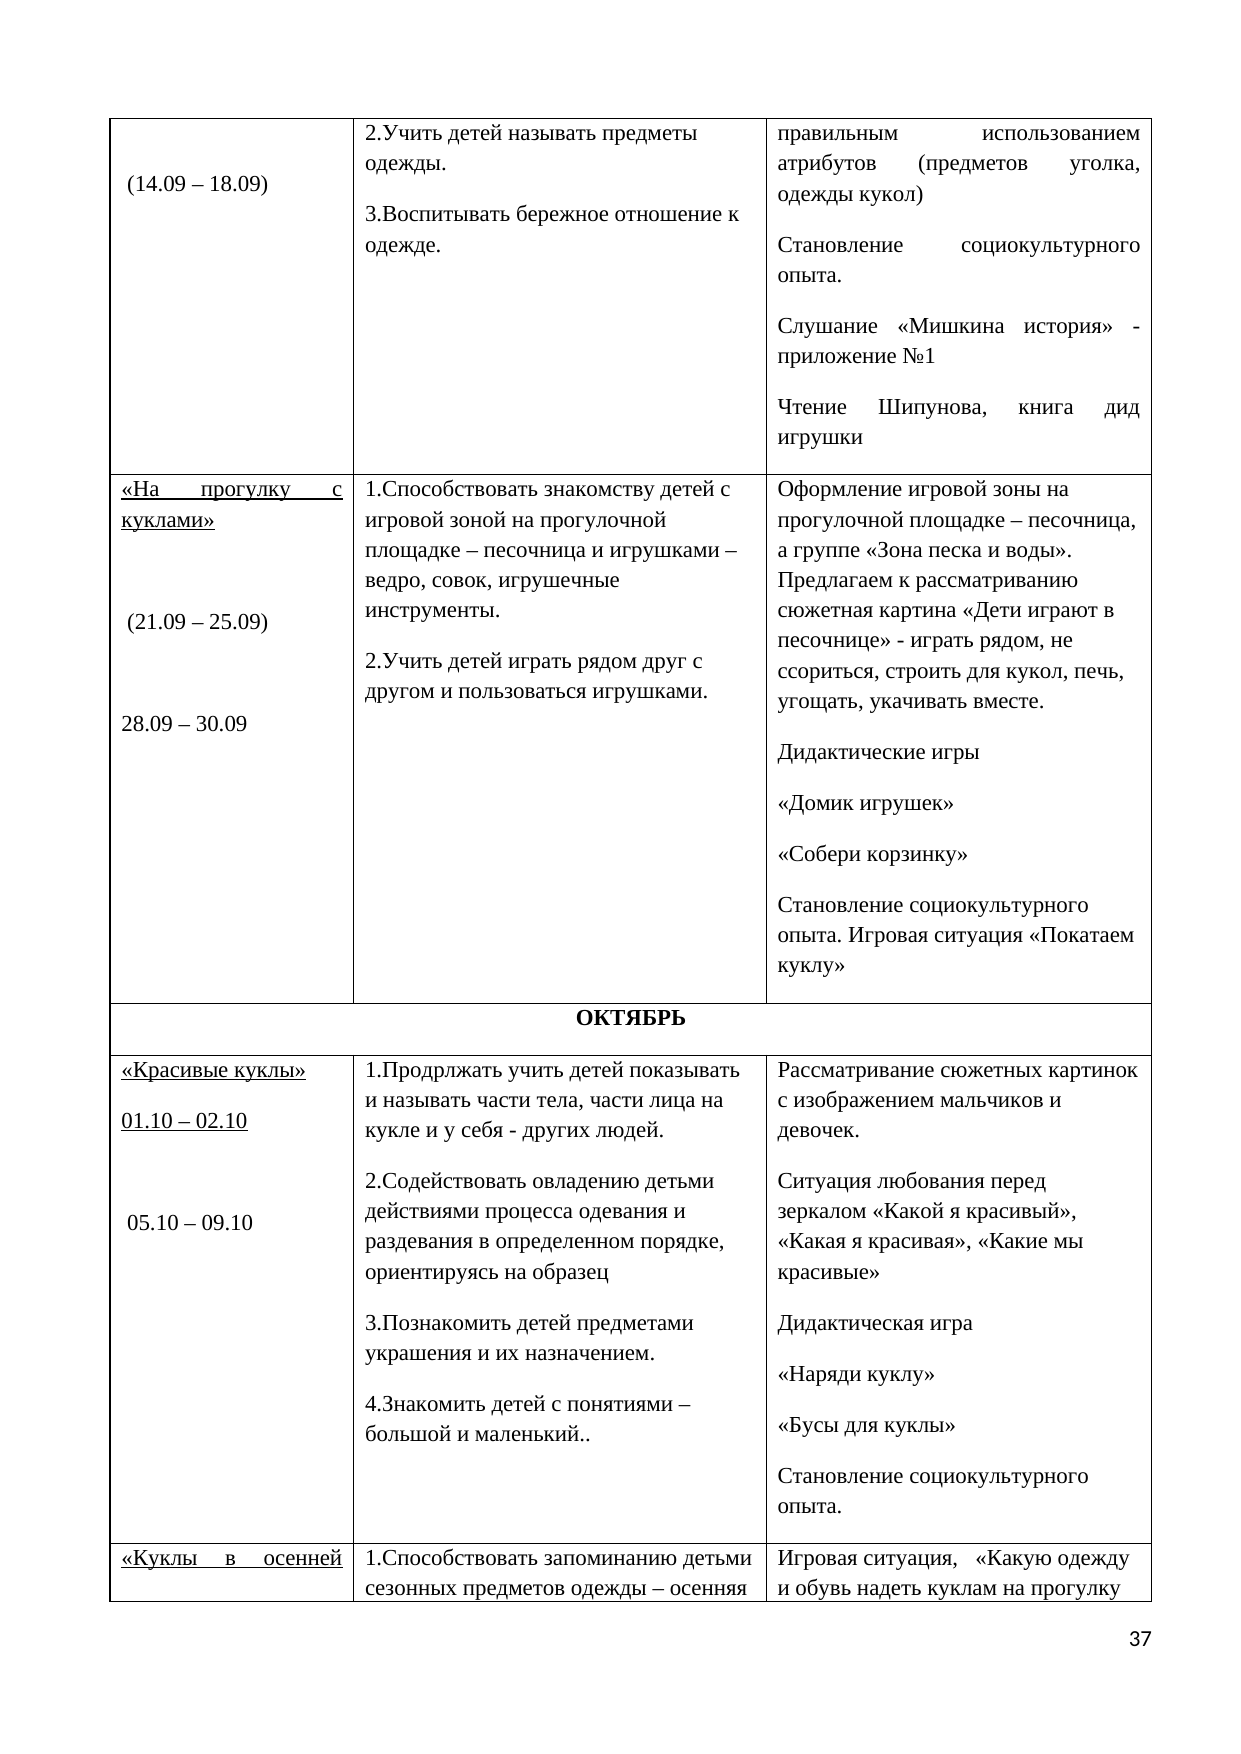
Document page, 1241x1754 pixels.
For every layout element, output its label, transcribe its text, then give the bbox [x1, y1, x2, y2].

table_cell Рассматривание сюжетных картинок с изображением мальчиков и девочек. Ситуация любования перед зеркалом «Какой я красивый», «Какая я красивая», «Какие мы красивые» Дидактическая игра «Наряди куклу» «Бусы для куклы» Становление социокультурного опыта. [767, 1056, 1151, 1543]
table_cell 1.Способствовать знакомству детей с игровой зоной на прогулочной площадке – песочница и игрушками – ведро, совок, игрушечные инструменты. 2.Учить детей играть рядом друг с другом и пользоваться игрушками. [354, 475, 766, 1002]
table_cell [354, 1544, 766, 1601]
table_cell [767, 119, 1151, 474]
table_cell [354, 119, 766, 474]
table_cell ОКТЯБРЬ [111, 1004, 1151, 1054]
table_cell Оформление игровой зоны на прогулочной площадке – песочница, а группе «Зона песка и воды». Предлагаем к рассматриванию сюжетная картина «Дети играют в песочнице» - играть рядом, не ссориться, строить для кукол, печь, угощать, укачивать вместе. Дидактические игры «Домик игрушек» «Собери корзинку» Становление социокультурного опыта. Игровая ситуация «Покатаем куклу» [767, 475, 1151, 1002]
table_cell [111, 119, 353, 474]
table_cell «На прогулку с куклами» (21.09 – 25.09) 28.09 – 30.09 [111, 475, 353, 1002]
table_cell 1.Продрлжать учить детей показывать и называть части тела, части лица на кукле и у себя - других людей. 2.Содействовать овладению детьми действиями процесса одевания и раздевания в определенном порядке, ориентируясь на образец 3.Познакомить детей предметами украшения и их назначением. 4.Знакомить детей с понятиями – большой и маленький.. [354, 1056, 766, 1543]
table_cell «Красивые куклы» 01.10 – 02.10 05.10 – 09.10 [111, 1056, 353, 1543]
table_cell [111, 1544, 353, 1601]
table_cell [767, 1544, 1151, 1601]
